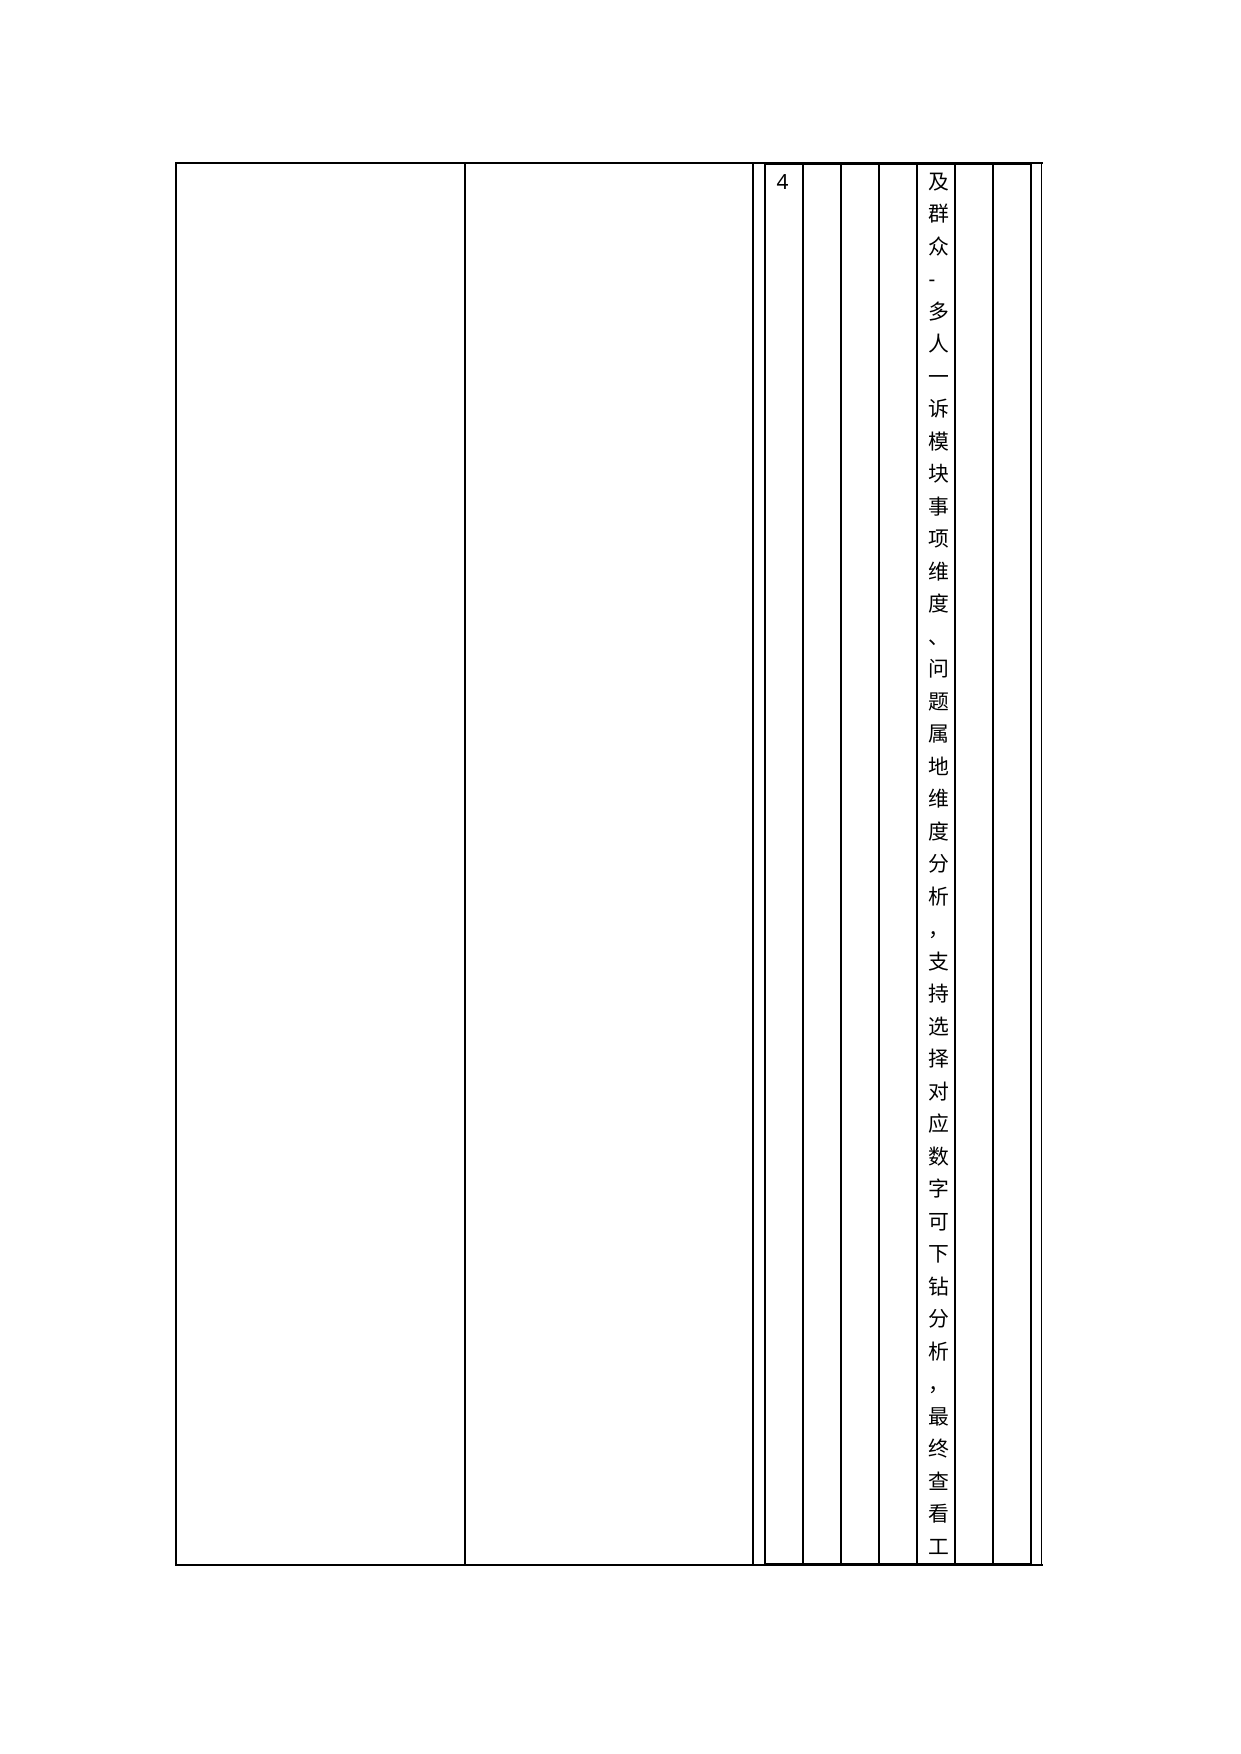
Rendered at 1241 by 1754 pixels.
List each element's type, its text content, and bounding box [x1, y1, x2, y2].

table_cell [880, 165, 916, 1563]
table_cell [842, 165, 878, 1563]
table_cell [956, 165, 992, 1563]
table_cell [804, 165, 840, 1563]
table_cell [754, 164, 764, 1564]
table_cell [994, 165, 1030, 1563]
table_cell 1 [177, 164, 464, 1564]
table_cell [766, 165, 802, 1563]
table_cell [466, 164, 752, 1564]
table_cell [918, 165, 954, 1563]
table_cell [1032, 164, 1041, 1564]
